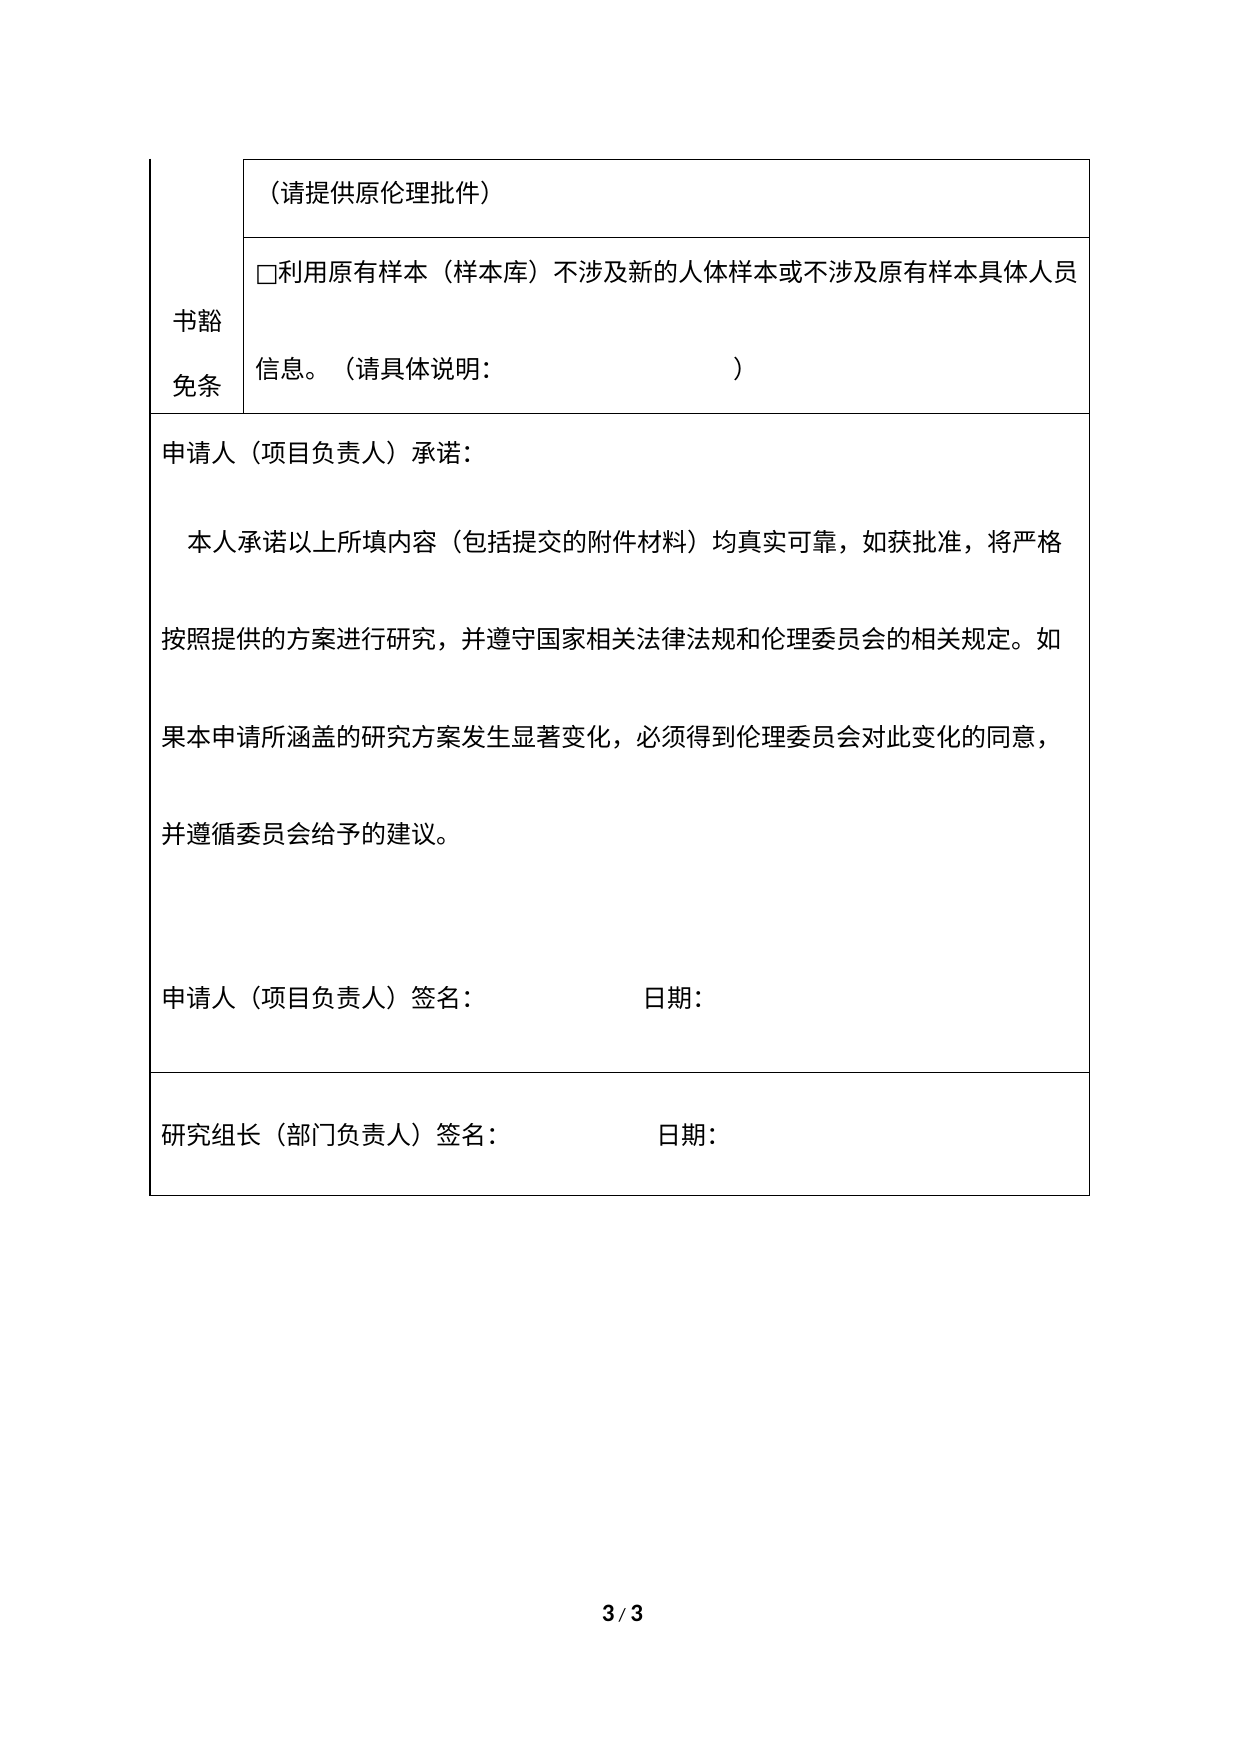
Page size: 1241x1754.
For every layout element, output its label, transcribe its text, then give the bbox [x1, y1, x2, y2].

table_cell 研究组长（部门负责人）签名： 日期： [151, 1073, 1089, 1194]
table_cell 申请人（项目负责人）承诺： 本人承诺以上所填内容（包括提交的附件材料）均真实可靠，如获批准，将严格按照提供的方案进行研究，并遵守国家相关法律法规和伦理委员会的相关规定。如果本申请所涵盖的研究方案发生显著变化，必须得到伦理委员会对此变化的同意，并遵循委员会给予的建议。 申请人（项目负责人）签名： 日期： [151, 414, 1089, 1072]
table_cell □利用原有样本（样本库）不涉及新的人体样本或不涉及原有样本具体人员信息。（请具体说明： ） [244, 238, 1089, 413]
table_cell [244, 160, 1089, 237]
